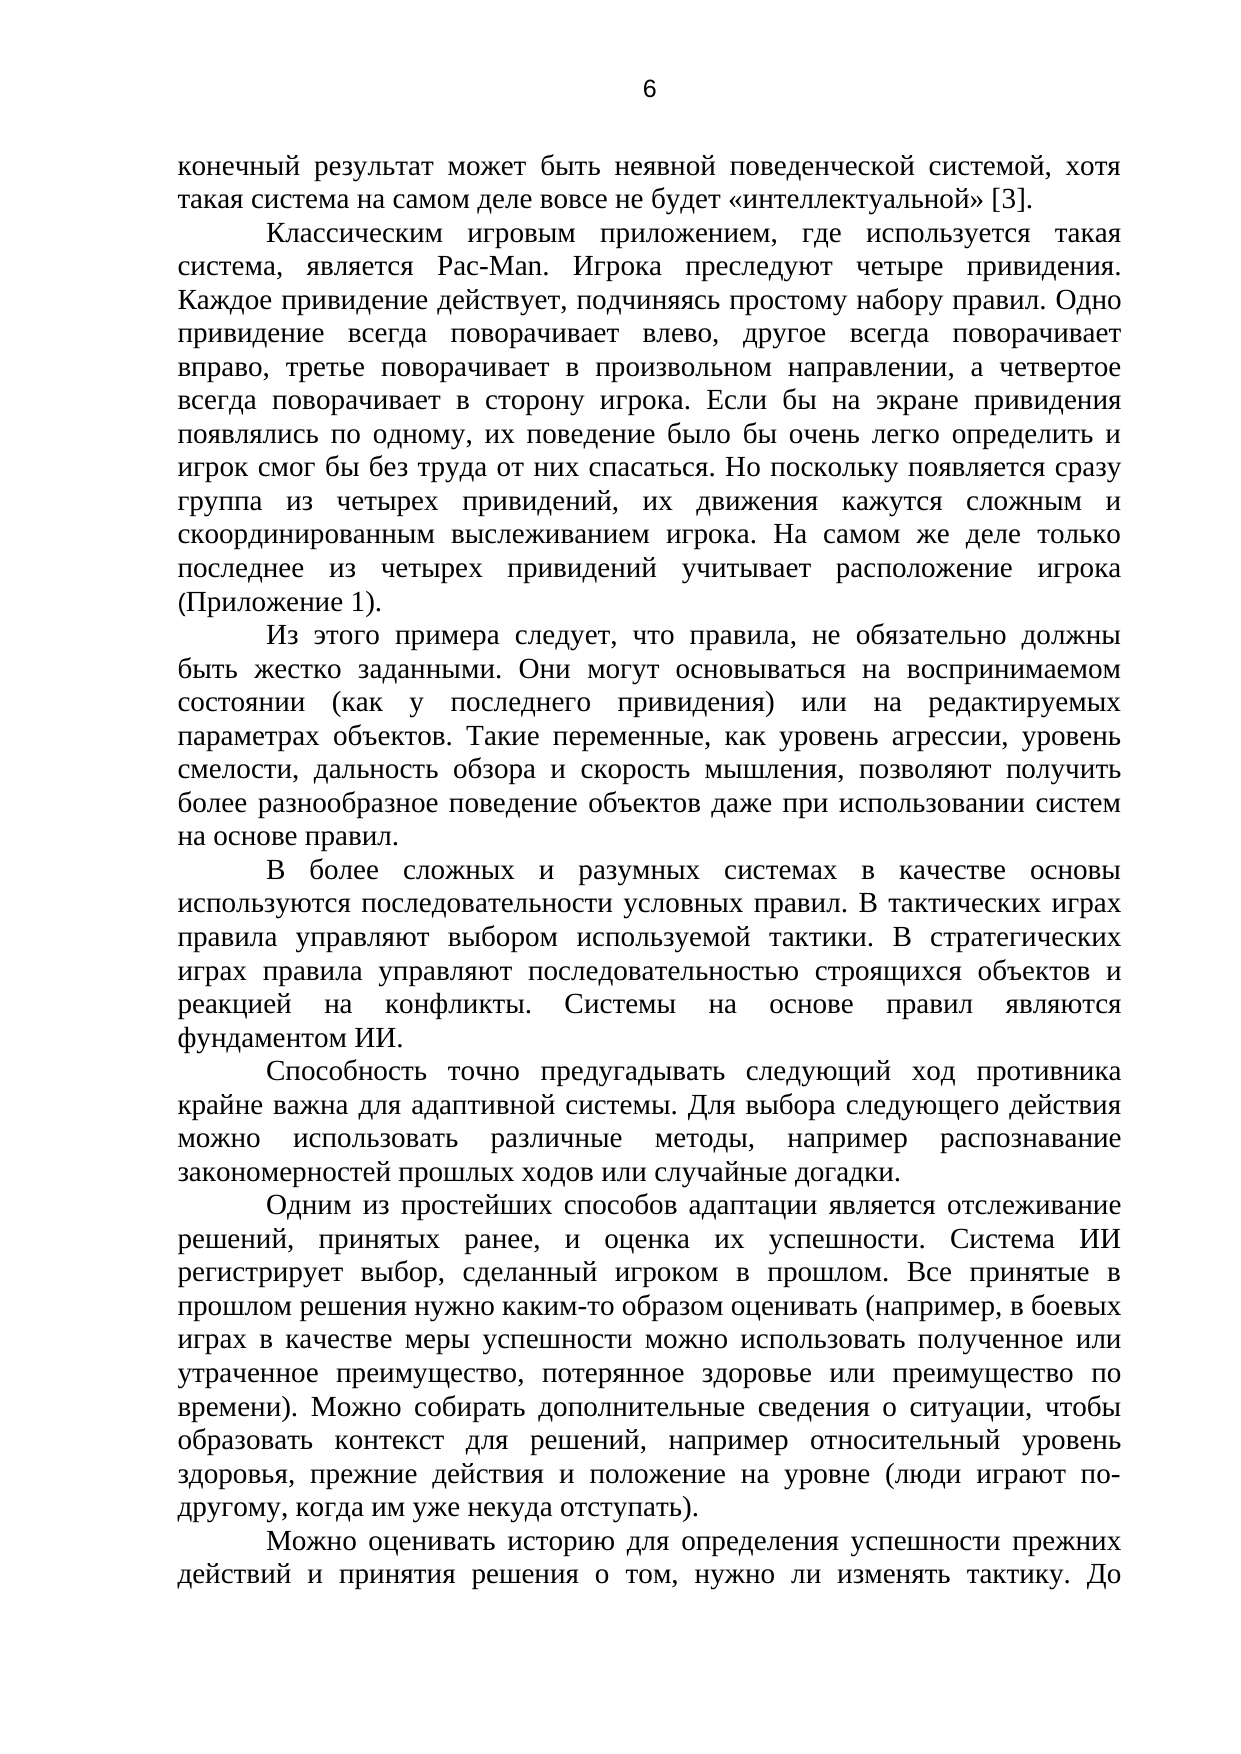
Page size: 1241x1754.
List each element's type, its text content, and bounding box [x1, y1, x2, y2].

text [177, 148, 1122, 215]
text Способность точно предугадывать следующий ход противника крайне важна для адаптивной системы. Для выбора следующего действия можно использовать различные методы, например распознавание закономерностей прошлых ходов или случайные догадки. [177, 1053, 1122, 1187]
text Одним из простейших способов адаптации является отслеживание решений, принятых ранее, и оценка их успешности. Система ИИ регистрирует выбор, сделанный игроком в прошлом. Все принятые в прошлом решения нужно каким-то образом оценивать (например, в боевых играх в качестве меры успешности можно использовать полученное или утраченное преимущество, потерянное здоровье или преимущество по времени). Можно собирать дополнительные сведения о ситуации, чтобы образовать контекст для решений, например относительный уровень здоровья, прежние действия и положение на уровне (люди играют по-другому, когда им уже некуда отступать). [177, 1187, 1122, 1523]
text Из этого примера следует, что правила, не обязательно должны быть жестко заданными. Они могут основываться на воспринимаемом состоянии (как у последнего привидения) или на редактируемых параметрах объектов. Такие переменные, как уровень агрессии, уровень смелости, дальность обзора и скорость мышления, позволяют получить более разнообразное поведение объектов даже при использовании систем на основе правил. [177, 617, 1122, 852]
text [177, 1523, 1122, 1590]
text В более сложных и разумных системах в качестве основы используются последовательности условных правил. В тактических играх правила управляют выбором используемой тактики. В стратегических играх правила управляют последовательностью строящихся объектов и реакцией на конфликты. Системы на основе правил являются фундаментом ИИ. [177, 852, 1122, 1053]
text Классическим игровым приложением, где используется такая система, является Pac-Man. Игрока преследуют четыре привидения. Каждое привидение действует, подчиняясь простому набору правил. Одно привидение всегда поворачивает влево, другое всегда поворачивает вправо, третье поворачивает в произвольном направлении, а четвертое всегда поворачивает в сторону игрока. Если бы на экране привидения появлялись по одному, их поведение было бы очень легко определить и игрок смог бы без труда от них спасаться. Но поскольку появляется сразу группа из четырех привидений, их движения кажутся сложным и скоординированным выслеживанием игрока. На самом же деле только последнее из четырех привидений учитывает расположение игрока (Приложение 1). [177, 215, 1122, 617]
